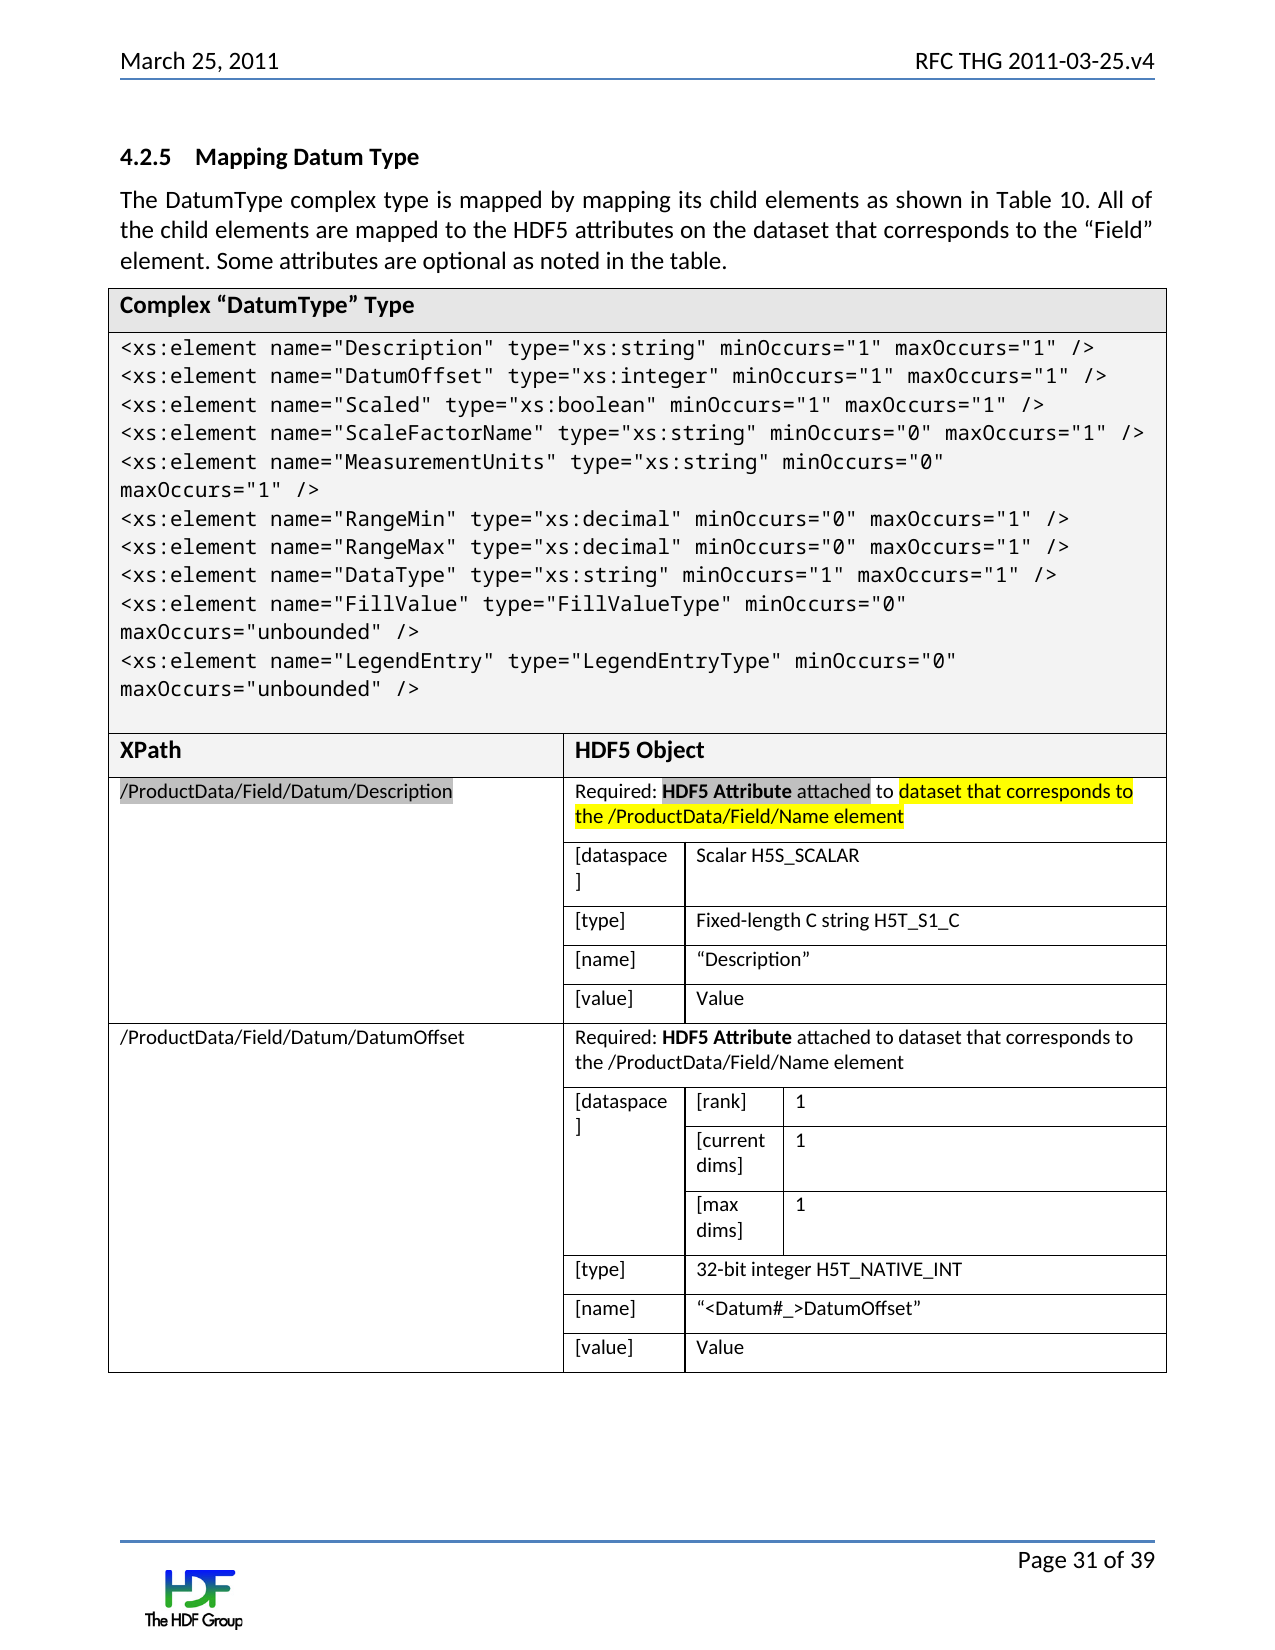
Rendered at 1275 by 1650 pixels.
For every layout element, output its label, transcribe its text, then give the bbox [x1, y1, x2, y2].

table_cell XPath [109, 734, 563, 777]
table_cell Scalar H5S_SCALAR [686, 843, 1166, 906]
table_cell [type] [564, 907, 684, 945]
table_cell HDF5 Object [564, 734, 1166, 777]
table_cell <xs:element name="Description" type="xs:string" minOccurs="1" maxOccurs="1" /> <xs:element name="DatumOffset" type="xs:integer" minOccurs="1" maxOccurs="1" /> <xs:element name="Scaled" type="xs:boolean" minOccurs="1" maxOccurs="1" /> <xs:element name="ScaleFactorName" type="xs:string" minOccurs="0" maxOccurs="1" /> <xs:element name="MeasurementUnits" type="xs:string" minOccurs="0" maxOccurs="1" /> <xs:element name="RangeMin" type="xs:decimal" minOccurs="0" maxOccurs="1" /> <xs:element name="RangeMax" type="xs:decimal" minOccurs="0" maxOccurs="1" /> <xs:element name="DataType" type="xs:string" minOccurs="1" maxOccurs="1" /> <xs:element name="FillValue" type="FillValueType" minOccurs="0" maxOccurs="unbounded" /> <xs:element name="LegendEntry" type="LegendEntryType" minOccurs="0" maxOccurs="unbounded" /> [109, 333, 1166, 733]
table_cell [type] [564, 1256, 684, 1294]
table_cell 1 [784, 1127, 1166, 1191]
table_cell /ProductData/Field/Datum/Description [109, 778, 563, 1023]
table_cell Fixed-length C string H5T_S1_C [686, 907, 1166, 945]
table_cell [name] [564, 1295, 684, 1333]
table_cell Value [686, 985, 1166, 1023]
table_cell [name] [564, 946, 684, 984]
table_cell Required: HDF5 Attribute attached to dataset that corresponds to the /ProductData/Field/Name element [564, 778, 1166, 842]
table_cell [value] [564, 1334, 684, 1372]
table_cell /ProductData/Field/Datum/DatumOffset [109, 1024, 563, 1372]
table_cell 1 [784, 1192, 1166, 1255]
picture [145, 1570, 243, 1630]
table_cell [max dims] [686, 1192, 783, 1255]
table_cell [rank] [686, 1088, 783, 1126]
table_cell 32-bit integer H5T_NATIVE_INT [686, 1256, 1166, 1294]
table_cell “<Datum#_>DatumOffset” [686, 1295, 1166, 1333]
table_cell [current dims] [686, 1127, 783, 1191]
table_cell 1 [784, 1088, 1166, 1126]
table_cell Required: HDF5 Attribute attached to dataset that corresponds to the /ProductData/Field/Name element [564, 1024, 1166, 1087]
subtitle Mapping Datum Type [120, 141, 1155, 171]
table_cell [value] [564, 985, 684, 1023]
table_cell [dataspace] [564, 1088, 684, 1255]
text The DatumType complex type is mapped by mapping its child elements as shown in Table 10. All of the child elements are mapped to the HDF5 attributes on the dataset that corresponds to the “Field” element. Some attributes are optional as noted in the table. [120, 184, 1155, 275]
table_cell “Description” [686, 946, 1166, 984]
table_header Complex “DatumType” Type [109, 289, 1166, 332]
table_cell Value [686, 1334, 1166, 1372]
table_cell [dataspace] [564, 843, 684, 906]
